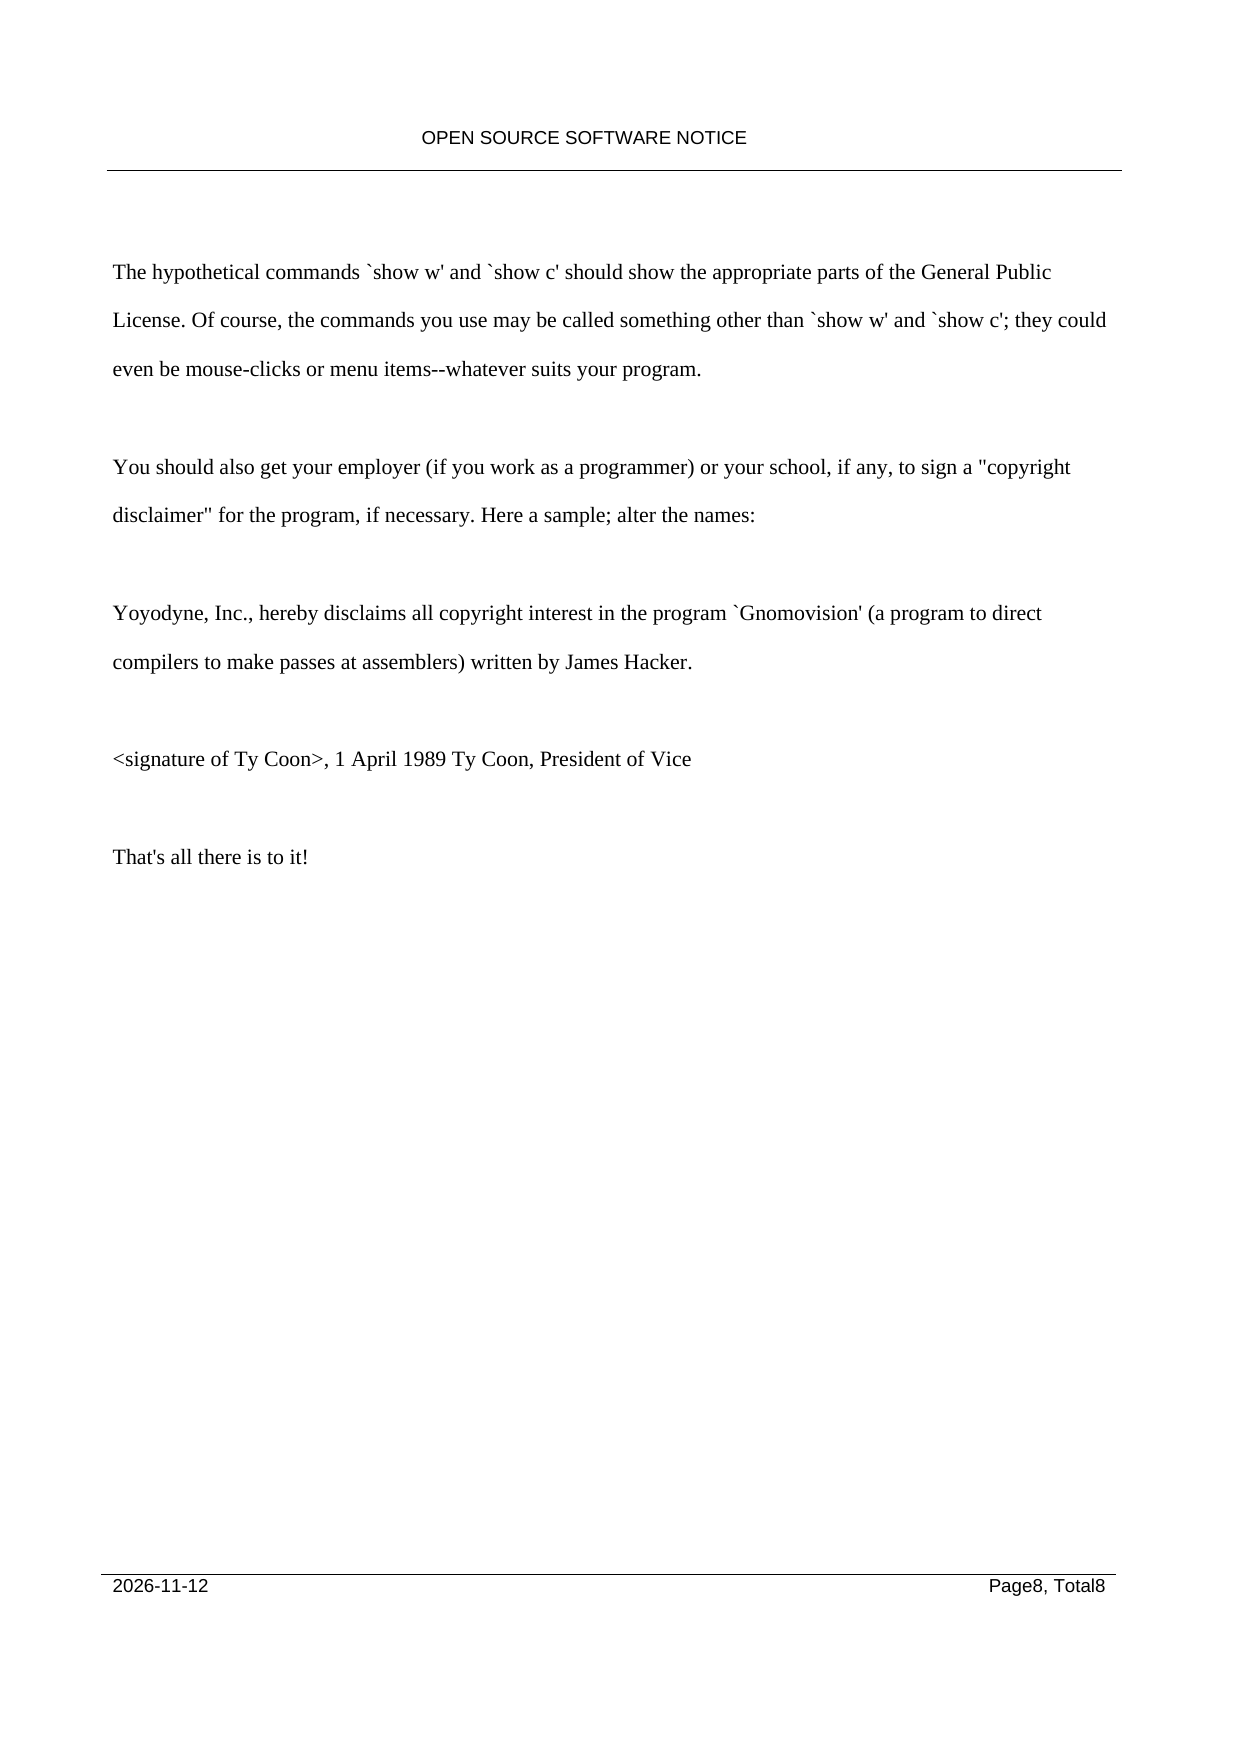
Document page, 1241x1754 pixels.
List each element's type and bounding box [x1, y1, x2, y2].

text [112, 206, 1128, 873]
